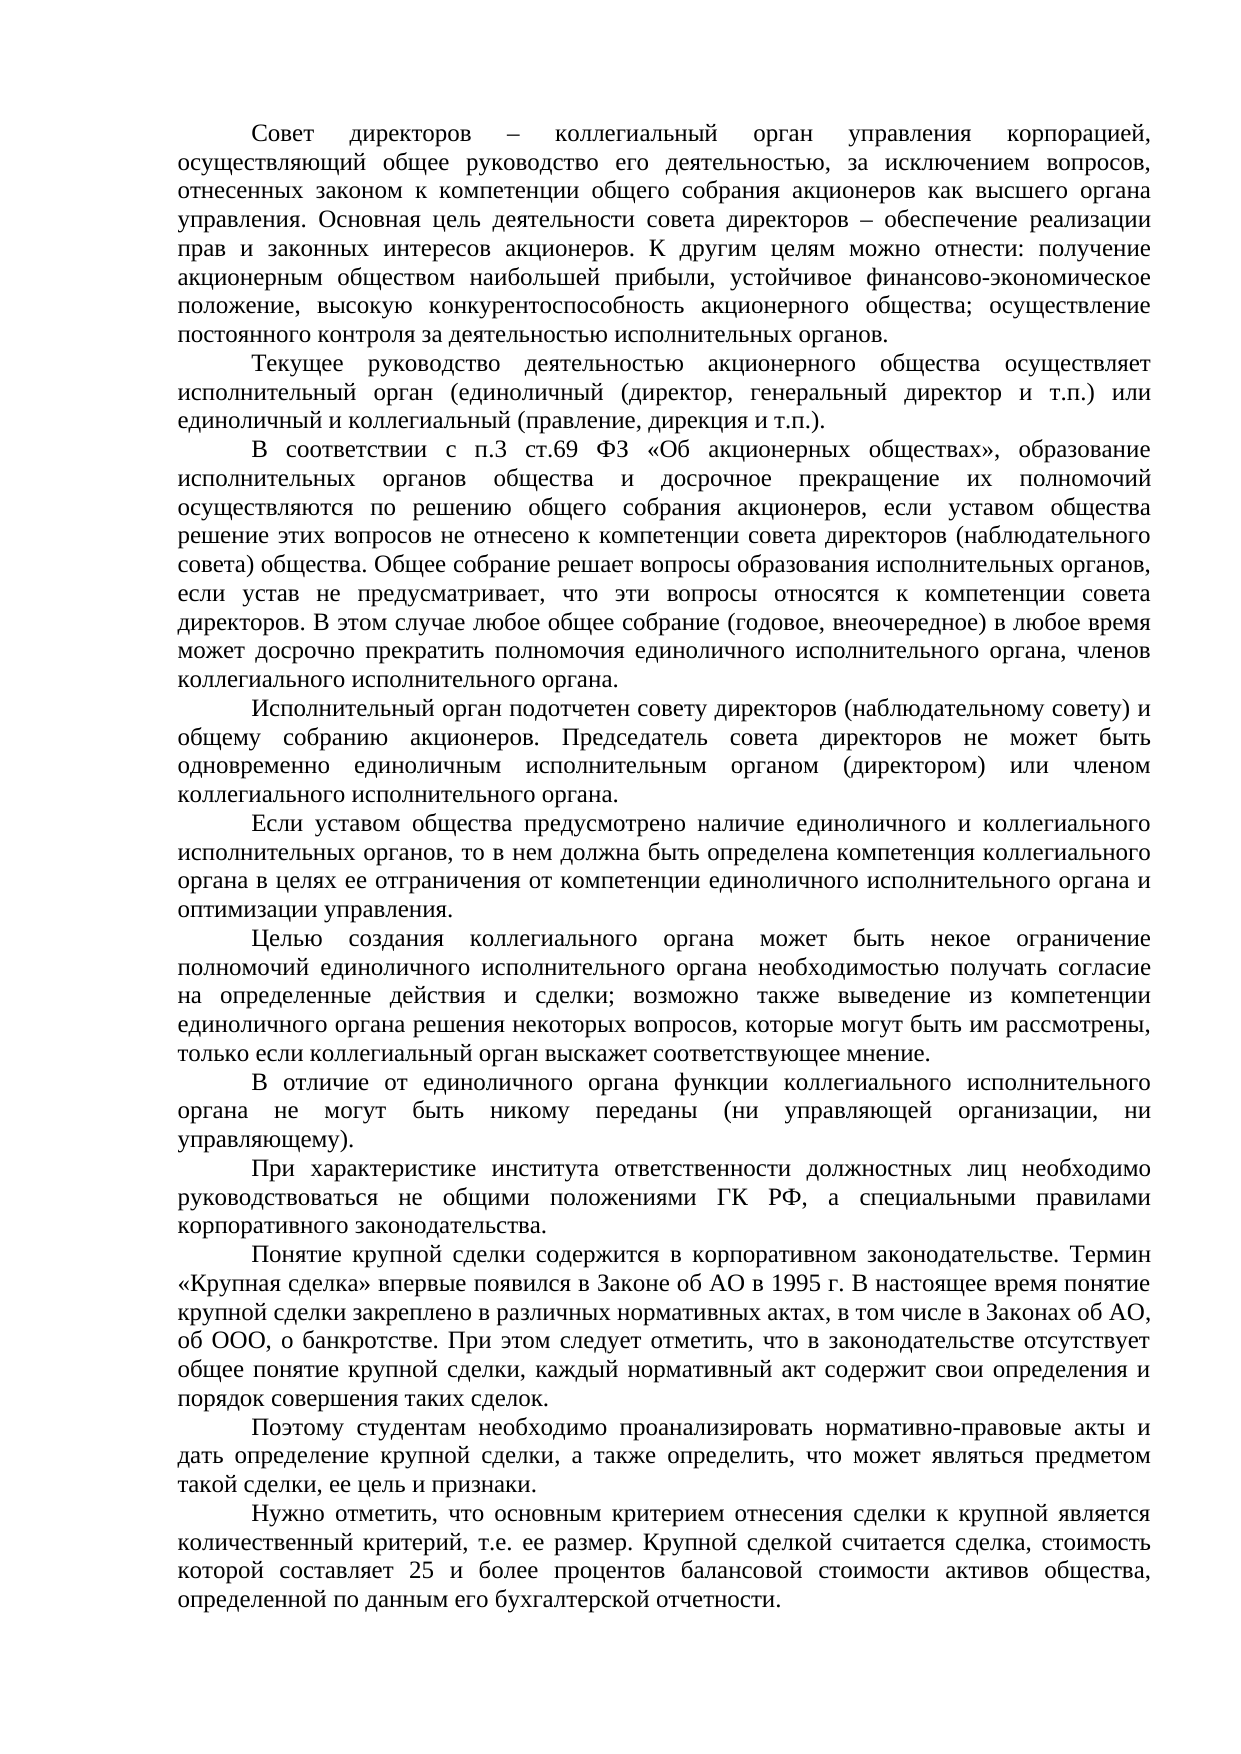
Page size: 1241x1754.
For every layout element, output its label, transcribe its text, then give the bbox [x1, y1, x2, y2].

text Если уставом общества предусмотрено наличие единоличного и коллегиального исполнительных органов, то в нем должна быть определена компетенция коллегиального органа в целях ее отграничения от компетенции единоличного исполнительного органа и оптимизации управления. [177, 808, 1152, 923]
text Целью создания коллегиального органа может быть некое ограничение полномочий единоличного исполнительного органа необходимостью получать согласие на определенные действия и сделки; возможно также выведение из компетенции единоличного органа решения некоторых вопросов, которые могут быть им рассмотрены, только если коллегиальный орган выскажет соответствующее мнение. [177, 923, 1152, 1067]
text В отличие от единоличного органа функции коллегиального исполнительного органа не могут быть никому переданы (ни управляющей организации, ни управляющему). [177, 1067, 1152, 1153]
text Нужно отметить, что основным критерием отнесения сделки к крупной является количественный критерий, т.е. ее размер. Крупной сделкой считается сделка, стоимость которой составляет 25 и более процентов балансовой стоимости активов общества, определенной по данным его бухгалтерской отчетности. [177, 1498, 1152, 1613]
text Исполнительный орган подотчетен совету директоров (наблюдательному совету) и общему собранию акционеров. Председатель совета директоров не может быть одновременно единоличным исполнительным органом (директором) или членом коллегиального исполнительного органа. [177, 693, 1152, 808]
text Поэтому студентам необходимо проанализировать нормативно-правовые акты и дать определение крупной сделки, а также определить, что может являться предметом такой сделки, ее цель и признаки. [177, 1412, 1152, 1498]
text В соответствии с п.3 ст.69 ФЗ «Об акционерных обществах», образование исполнительных органов общества и досрочное прекращение их полномочий осуществляются по решению общего собрания акционеров, если уставом общества решение этих вопросов не отнесено к компетенции совета директоров (наблюдательного совета) общества. Общее собрание решает вопросы образования исполнительных органов, если устав не предусматривает, что эти вопросы относятся к компетенции совета директоров. В этом случае любое общее собрание (годовое, внеочередное) в любое время может досрочно прекратить полномочия единоличного исполнительного органа, членов коллегиального исполнительного органа. [177, 434, 1152, 693]
text Понятие крупной сделки содержится в корпоративном законодательстве. Термин «Крупная сделка» впервые появился в Законе об АО в 1995 г. В настоящее время понятие крупной сделки закреплено в различных нормативных актах, в том числе в Законах об АО, об ООО, о банкротстве. При этом следует отметить, что в законодательстве отсутствует общее понятие крупной сделки, каждый нормативный акт содержит свои определения и порядок совершения таких сделок. [177, 1239, 1152, 1412]
text Совет директоров – коллегиальный орган управления корпорацией, осуществляющий общее руководство его деятельностью, за исключением вопросов, отнесенных законом к компетенции общего собрания акционеров как высшего органа управления. Основная цель деятельности совета директоров – обеспечение реализации прав и законных интересов акционеров. К другим целям можно отнести: получение акционерным обществом наибольшей прибыли, устойчивое финансово-экономическое положение, высокую конкурентоспособность акционерного общества; осуществление постоянного контроля за деятельностью исполнительных органов. [177, 118, 1152, 348]
text При характеристике института ответственности должностных лиц необходимо руководствоваться не общими положениями ГК РФ, а специальными правилами корпоративного законодательства. [177, 1153, 1152, 1239]
text Текущее руководство деятельностью акционерного общества осуществляет исполнительный орган (единоличный (директор, генеральный директор и т.п.) или единоличный и коллегиальный (правление, дирекция и т.п.). [177, 348, 1152, 434]
